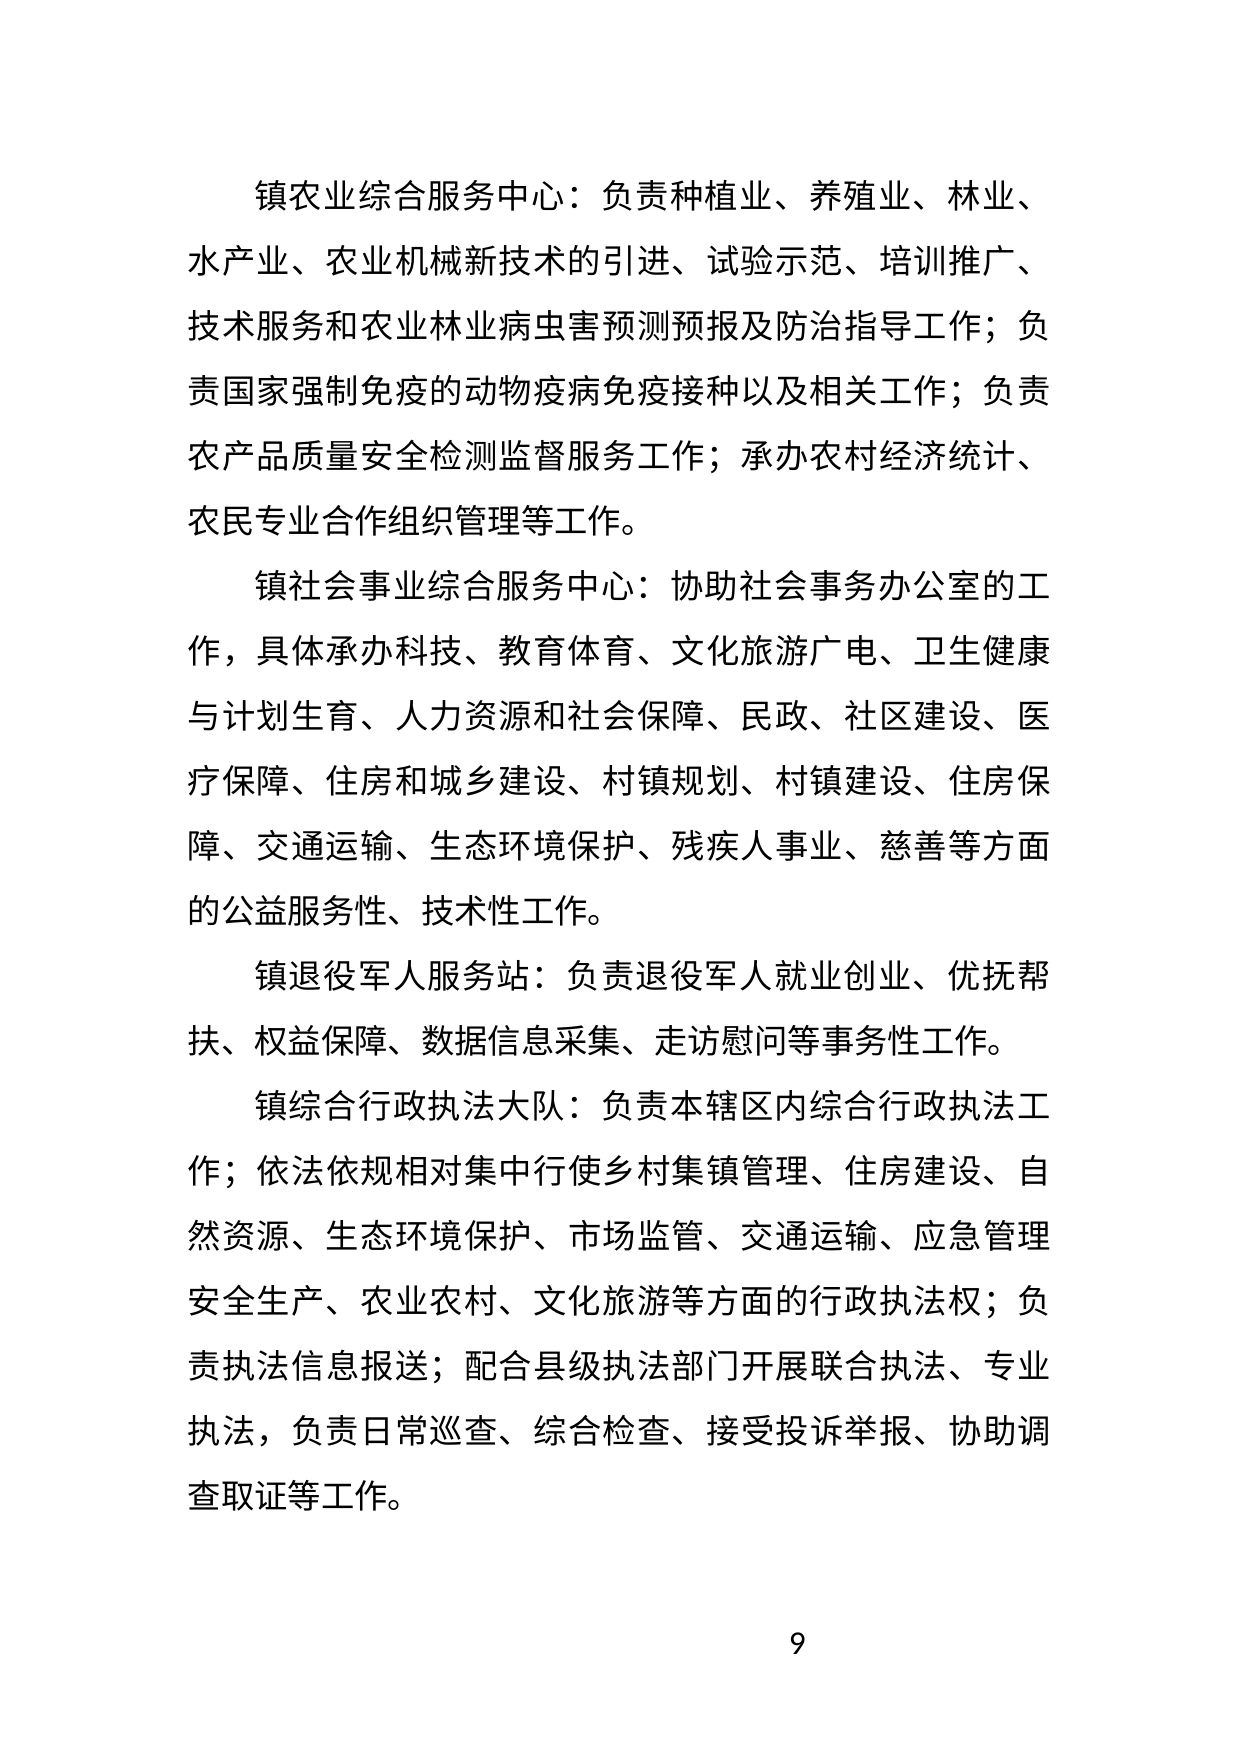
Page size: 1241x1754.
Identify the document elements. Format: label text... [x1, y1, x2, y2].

text 镇社会事业综合服务中心：协助社会事务办公室的工作，具体承办科技、教育体育、文化旅游广电、卫生健康与计划生育、人力资源和社会保障、民政、社区建设、医疗保障、住房和城乡建设、村镇规划、村镇建设、住房保障、交通运输、生态环境保护、残疾人事业、慈善等方面的公益服务性、技术性工作。 [187, 552, 1053, 942]
text 镇退役军人服务站：负责退役军人就业创业、优抚帮扶、权益保障、数据信息采集、走访慰问等事务性工作。 [187, 942, 1053, 1072]
text 镇综合行政执法大队：负责本辖区内综合行政执法工作；依法依规相对集中行使乡村集镇管理、住房建设、自然资源、生态环境保护、市场监管、交通运输、应急管理、安全生产、农业农村、文化旅游等方面的行政执法权；负责执法信息报送；配合县级执法部门开展联合执法、专业执法，负责日常巡查、综合检查、接受投诉举报、协助调查取证等工作。 [187, 1072, 1053, 1527]
text 镇农业综合服务中心：负责种植业、养殖业、林业、水产业、农业机械新技术的引进、试验示范、培训推广、技术服务和农业林业病虫害预测预报及防治指导工作；负责国家强制免疫的动物疫病免疫接种以及相关工作；负责农产品质量安全检测监督服务工作；承办农村经济统计、农民专业合作组织管理等工作。 [187, 162, 1053, 552]
